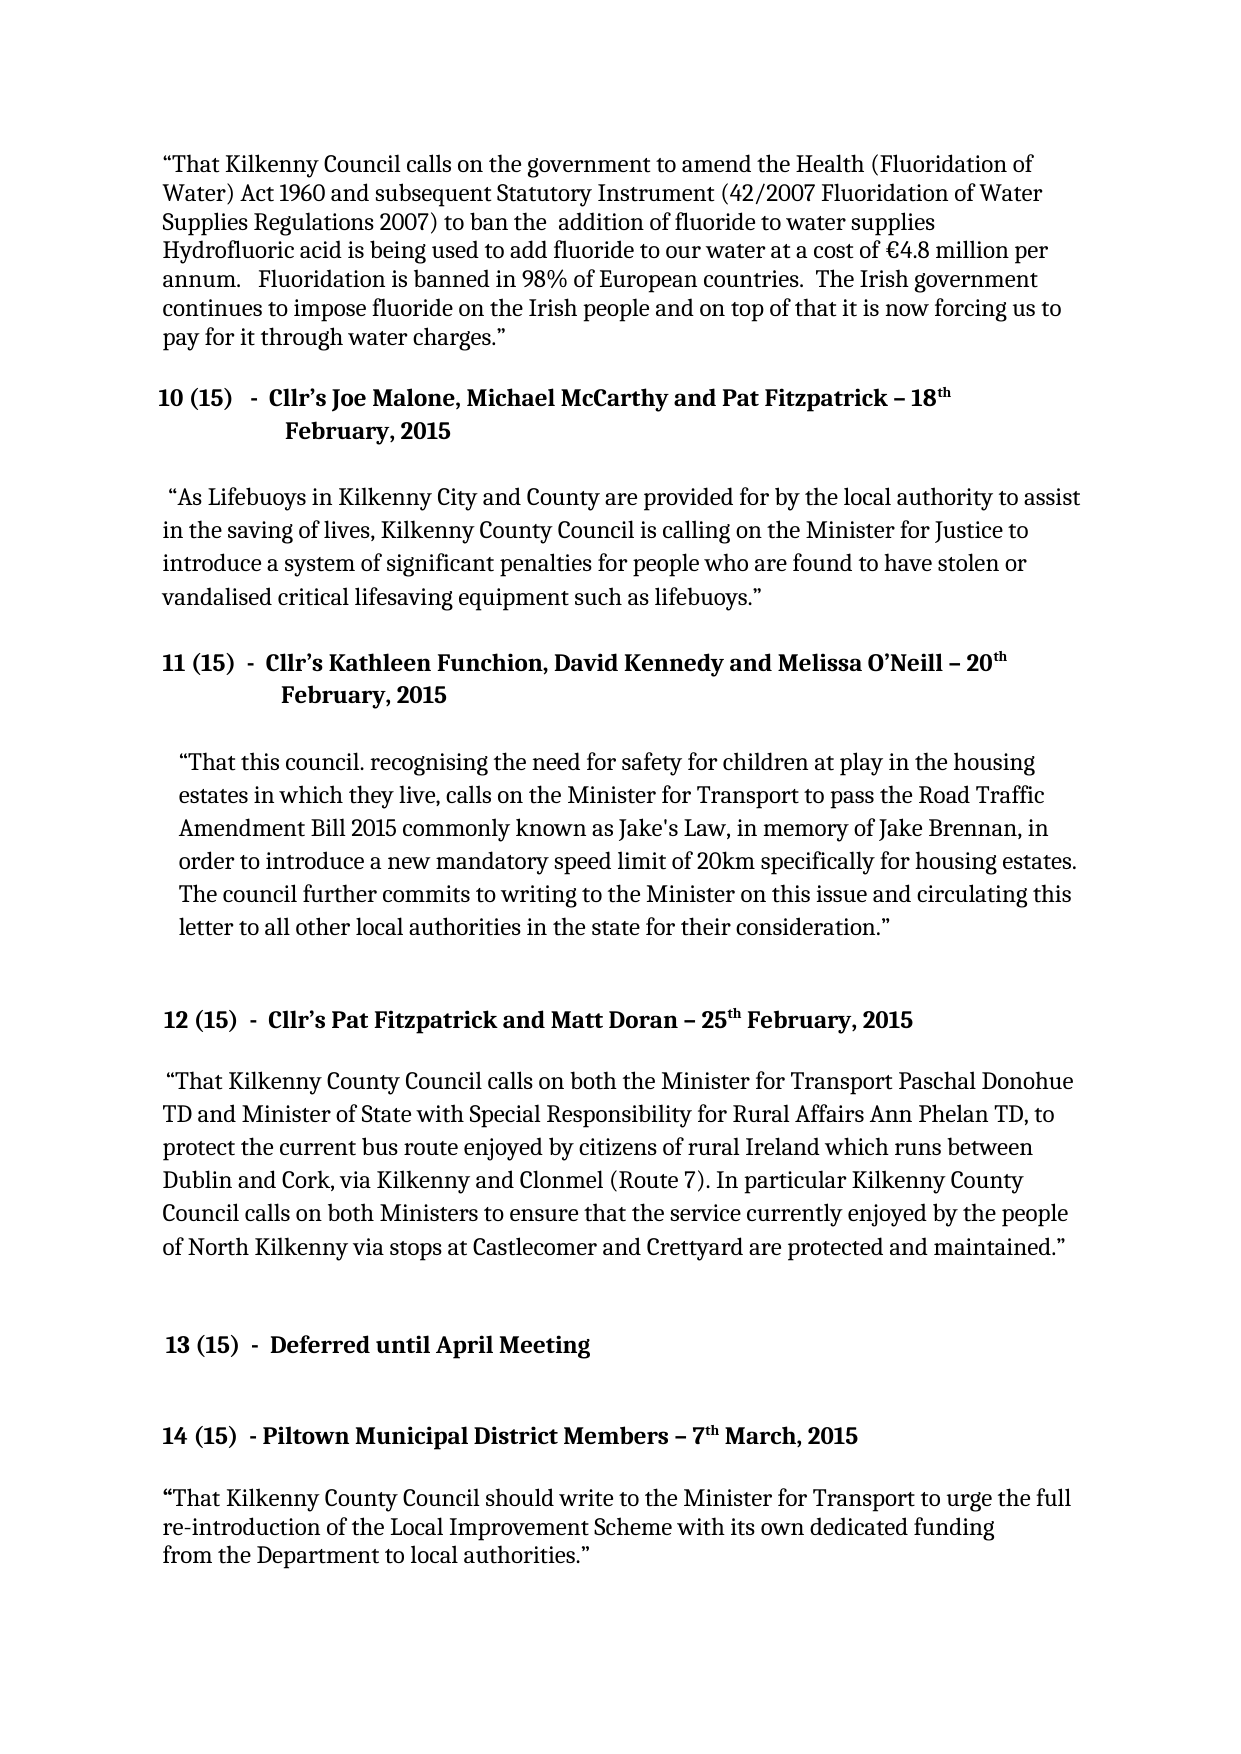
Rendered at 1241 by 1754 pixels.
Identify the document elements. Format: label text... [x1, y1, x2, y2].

text 12 (15) - Cllr’s Pat Fitzpatrick and Matt Doran – 25th February, 2015 [103, 1006, 1090, 1034]
text “That Kilkenny County Council should write to the Minister for Transport to urge the full re-introduction of the Local Improvement Scheme with its own dedicated funding [162, 1484, 1090, 1541]
text “That this council. recognising the need for safety for children at play in the housing estates in which they live, calls on the Minister for Transport to pass the Road Traffic Amendment Bill 2015 commonly known as Jake's Law, in memory of Jake Brennan, in order to introduce a new mandatory speed limit of 20km specifically for housing estates. The council further commits to writing to the Minister on this issue and circulating this letter to all other local authorities in the state for their consideration.” [178, 747, 1090, 969]
text “As Lifebuoys in Kilkenny City and County are provided for by the local authority to assist in the saving of lives, Kilkenny County Council is calling on the Minister for Justice to introduce a system of significant penalties for people who are found to have stolen or vandalised critical lifesaving equipment such as lifebuoys.” [162, 483, 1090, 611]
text from the Department to local authorities.” [103, 1541, 1090, 1570]
text February, 2015 [103, 417, 1090, 446]
text 14 (15) - Piltown Municipal District Members – 7th March, 2015 [162, 1422, 1090, 1451]
text “That Kilkenny County Council calls on both the Minister for Transport Paschal Donohue TD and Minister of State with Special Responsibility for Rural Affairs Ann Phelan TD, to protect the current bus route enjoyed by citizens of rural Ireland which runs between Dublin and Cork, via Kilkenny and Clonmel (Route 7). In particular Kilkenny County Council calls on both Ministers to ensure that the service currently enjoyed by the people of North Kilkenny via stops at Castlecomer and Crettyard are protected and maintained.” [162, 1067, 1090, 1261]
text 13 (15) - Deferred until April Meeting [162, 1331, 1090, 1360]
text February, 2015 [253, 681, 1090, 710]
text “That Kilkenny Council calls on the government to amend the Health (Fluoridation of Water) Act 1960 and subsequent Statutory Instrument (42/2007 Fluoridation of Water Supplies Regulations 2007) to ban the addition of fluoride to water supplies Hydrofluoric acid is being used to add fluoride to our water at a cost of €4.8 million per annum. Fluoridation is banned in 98% of European countries. The Irish government continues to impose fluoride on the Irish people and on top of that it is now forcing us to pay for it through water charges.” [162, 150, 1090, 351]
text 11 (15) - Cllr’s Kathleen Funchion, David Kennedy and Melissa O’Neill – 20th [162, 648, 1090, 677]
text 10 (15) - Cllr’s Joe Malone, Michael McCarthy and Pat Fitzpatrick – 18th [103, 384, 1090, 413]
